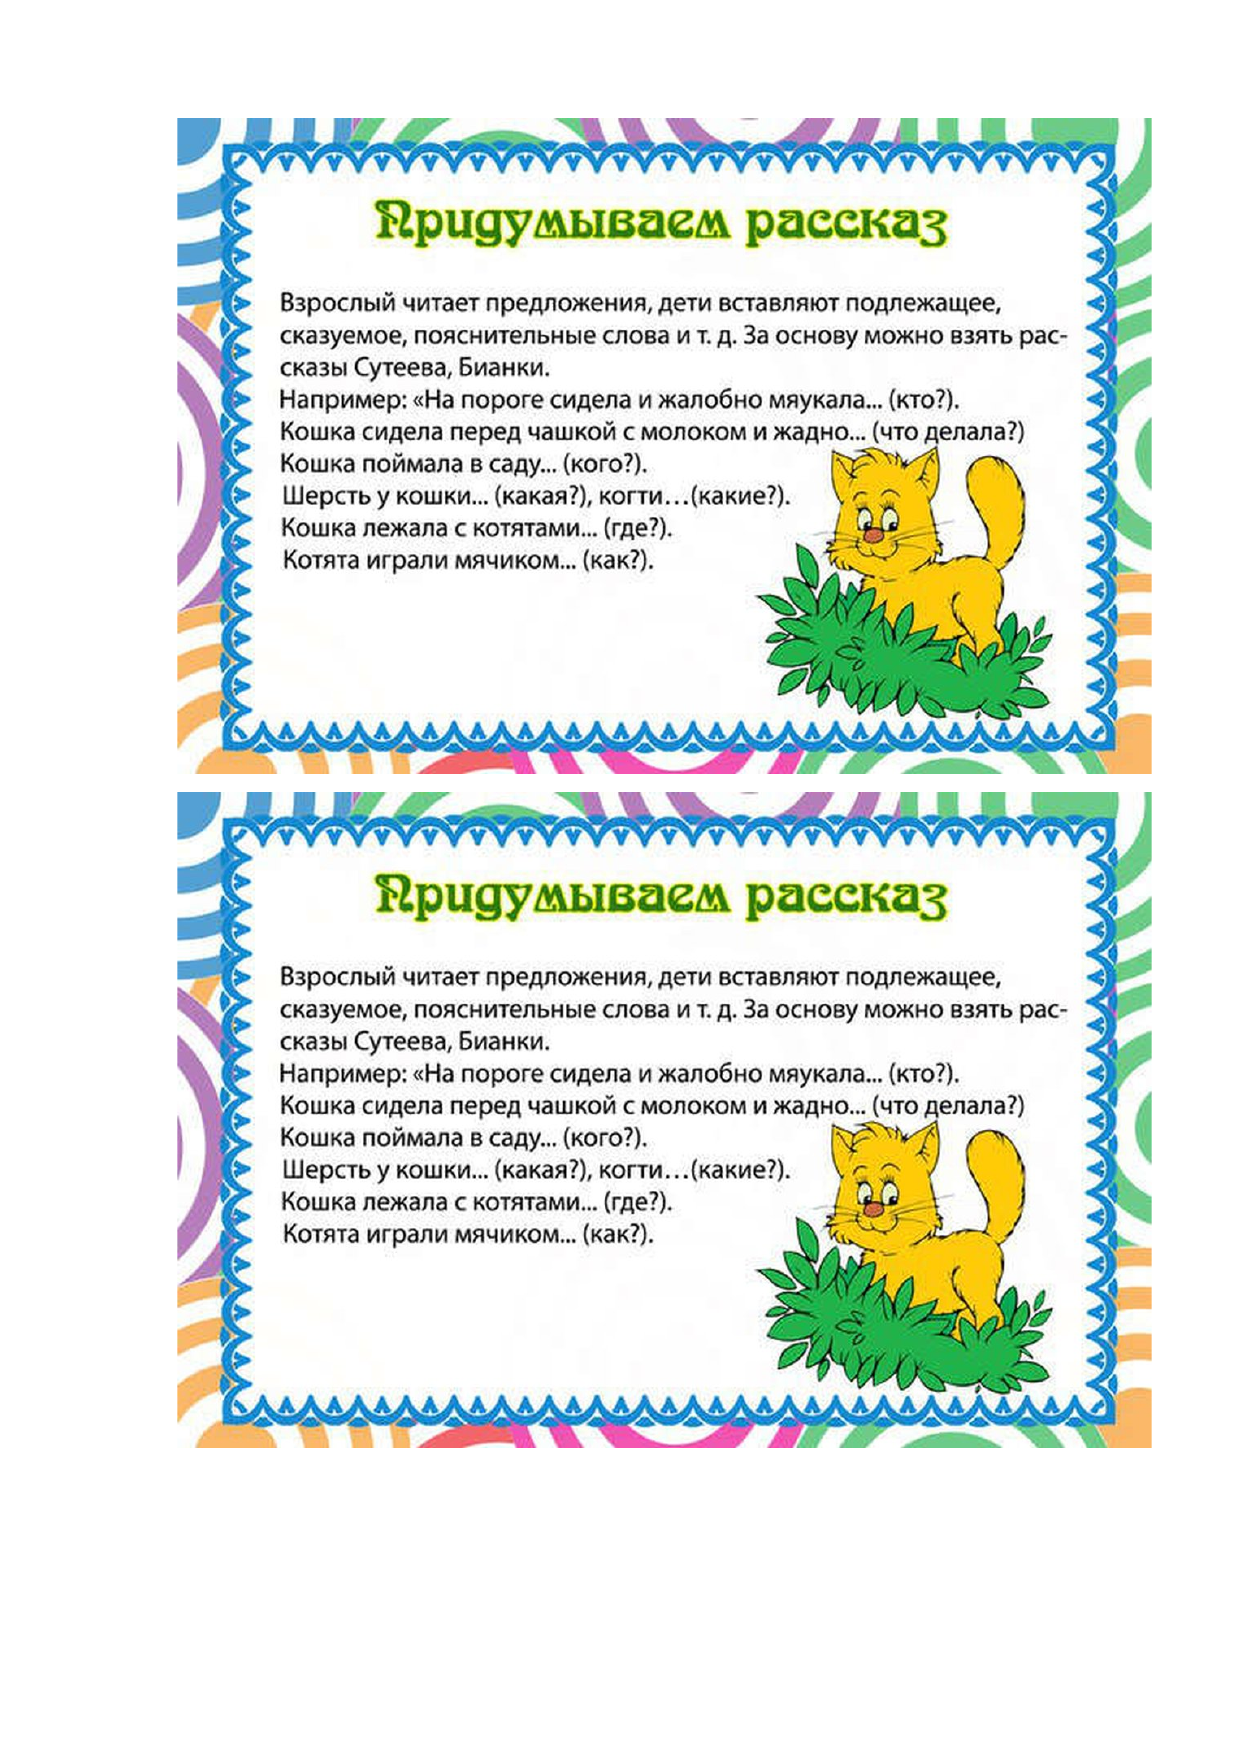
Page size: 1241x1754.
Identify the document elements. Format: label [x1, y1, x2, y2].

picture [177, 792, 1152, 1448]
picture [177, 118, 1152, 774]
